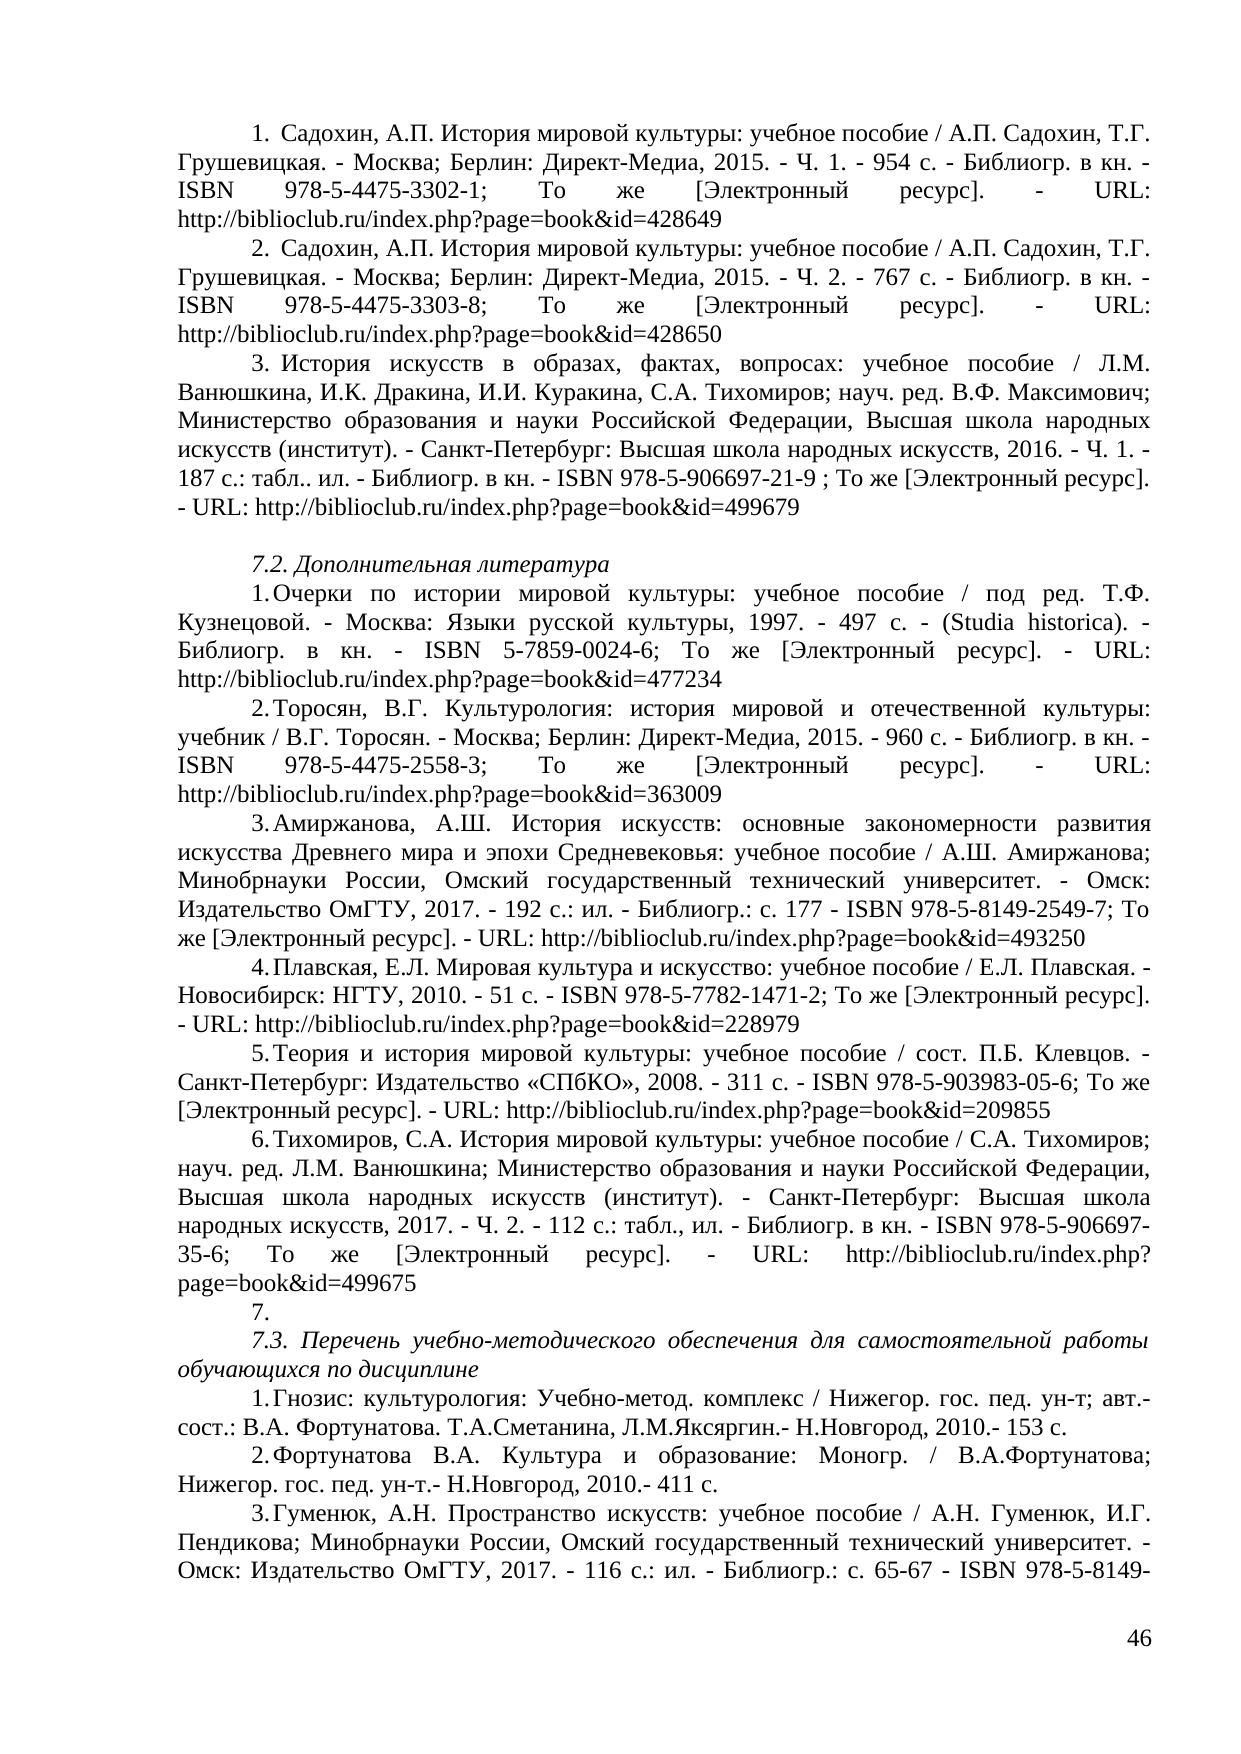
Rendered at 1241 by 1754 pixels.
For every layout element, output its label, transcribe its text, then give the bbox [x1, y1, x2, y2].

text 7.2. Дополнительная литература [177, 549, 1152, 578]
list Садохин, А.П. История мировой культуры: учебное пособие / А.П. Садохин, Т.Г. Грушевицкая. - Москва; Берлин: Директ-Медиа, 2015. - Ч. 1. - 954 с. - Библиогр. в кн. - ISBN 978-5-4475-3302-1; То же [Электронный ресурс]. - URL: http://biblioclub.ru/index.php?page=book&id=428649 [177, 118, 1152, 233]
list Очерки по истории мировой культуры: учебное пособие / под ред. Т.Ф. Кузнецовой. - Москва: Языки русской культуры, 1997. - 497 с. - (Studia historica). - Библиогр. в кн. - ISBN 5-7859-0024-6; То же [Электронный ресурс]. - URL: http://biblioclub.ru/index.php?page=book&id=477234 [177, 578, 1152, 693]
text 7.3. Перечень учебно-методического обеспечения для самостоятельной работы обучающихся по дисциплине [177, 1326, 1152, 1383]
list Фортунатова В.А. Культура и образование: Моногр. / В.А.Фортунатова; Нижегор. гос. пед. ун-т.- Н.Новгород, 2010.- 411 с. [177, 1441, 1152, 1498]
list Гнозис: культурология: Учебно-метод. комплекс / Нижегор. гос. пед. ун-т; авт.-сост.: В.А. Фортунатова. Т.А.Сметанина, Л.М.Яксяргин.- Н.Новгород, 2010.- 153 с. [177, 1383, 1152, 1441]
list Тихомиров, С.А. История мировой культуры: учебное пособие / С.А. Тихомиров; науч. ред. Л.М. Ванюшкина; Министерство образования и науки Российской Федерации, Высшая школа народных искусств (институт). - Санкт-Петербург: Высшая школа народных искусств, 2017. - Ч. 2. - 112 с.: табл., ил. - Библиогр. в кн. - ISBN 978-5-906697-35-6; То же [Электронный ресурс]. - URL: http://biblioclub.ru/index.php?page=book&id=499675 [177, 1124, 1152, 1297]
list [177, 1498, 1152, 1584]
list Амиржанова, А.Ш. История искусств: основные закономерности развития искусства Древнего мира и эпохи Средневековья: учебное пособие / А.Ш. Амиржанова; Минобрнауки России, Омский государственный технический университет. - Омск: Издательство ОмГТУ, 2017. - 192 с.: ил. - Библиогр.: с. 177 - ISBN 978-5-8149-2549-7; То же [Электронный ресурс]. - URL: http://biblioclub.ru/index.php?page=book&id=493250 [177, 808, 1152, 952]
list Садохин, А.П. История мировой культуры: учебное пособие / А.П. Садохин, Т.Г. Грушевицкая. - Москва; Берлин: Директ-Медиа, 2015. - Ч. 2. - 767 с. - Библиогр. в кн. - ISBN 978-5-4475-3303-8; То же [Электронный ресурс]. - URL: http://biblioclub.ru/index.php?page=book&id=428650 [177, 233, 1152, 348]
list Теория и история мировой культуры: учебное пособие / сост. П.Б. Клевцов. - Санкт-Петербург: Издательство «СПбКО», 2008. - 311 с. - ISBN 978-5-903983-05-6; То же [Электронный ресурс]. - URL: http://biblioclub.ru/index.php?page=book&id=209855 [177, 1038, 1152, 1124]
list Плавская, Е.Л. Мировая культура и искусство: учебное пособие / Е.Л. Плавская. - Новосибирск: НГТУ, 2010. - 51 с. - ISBN 978-5-7782-1471-2; То же [Электронный ресурс]. - URL: http://biblioclub.ru/index.php?page=book&id=228979 [177, 952, 1152, 1038]
list Торосян, В.Г. Культурология: история мировой и отечественной культуры: учебник / В.Г. Торосян. - Москва; Берлин: Директ-Медиа, 2015. - 960 с. - Библиогр. в кн. - ISBN 978-5-4475-2558-3; То же [Электронный ресурс]. - URL: http://biblioclub.ru/index.php?page=book&id=363009 [177, 693, 1152, 808]
list История искусств в образах, фактах, вопросах: учебное пособие / Л.М. Ванюшкина, И.К. Дракина, И.И. Куракина, С.А. Тихомиров; науч. ред. В.Ф. Максимович; Министерство образования и науки Российской Федерации, Высшая школа народных искусств (институт). - Санкт-Петербург: Высшая школа народных искусств, 2016. - Ч. 1. - 187 с.: табл.. ил. - Библиогр. в кн. - ISBN 978-5-906697-21-9 ; То же [Электронный ресурс]. - URL: http://biblioclub.ru/index.php?page=book&id=499679 [177, 348, 1152, 521]
